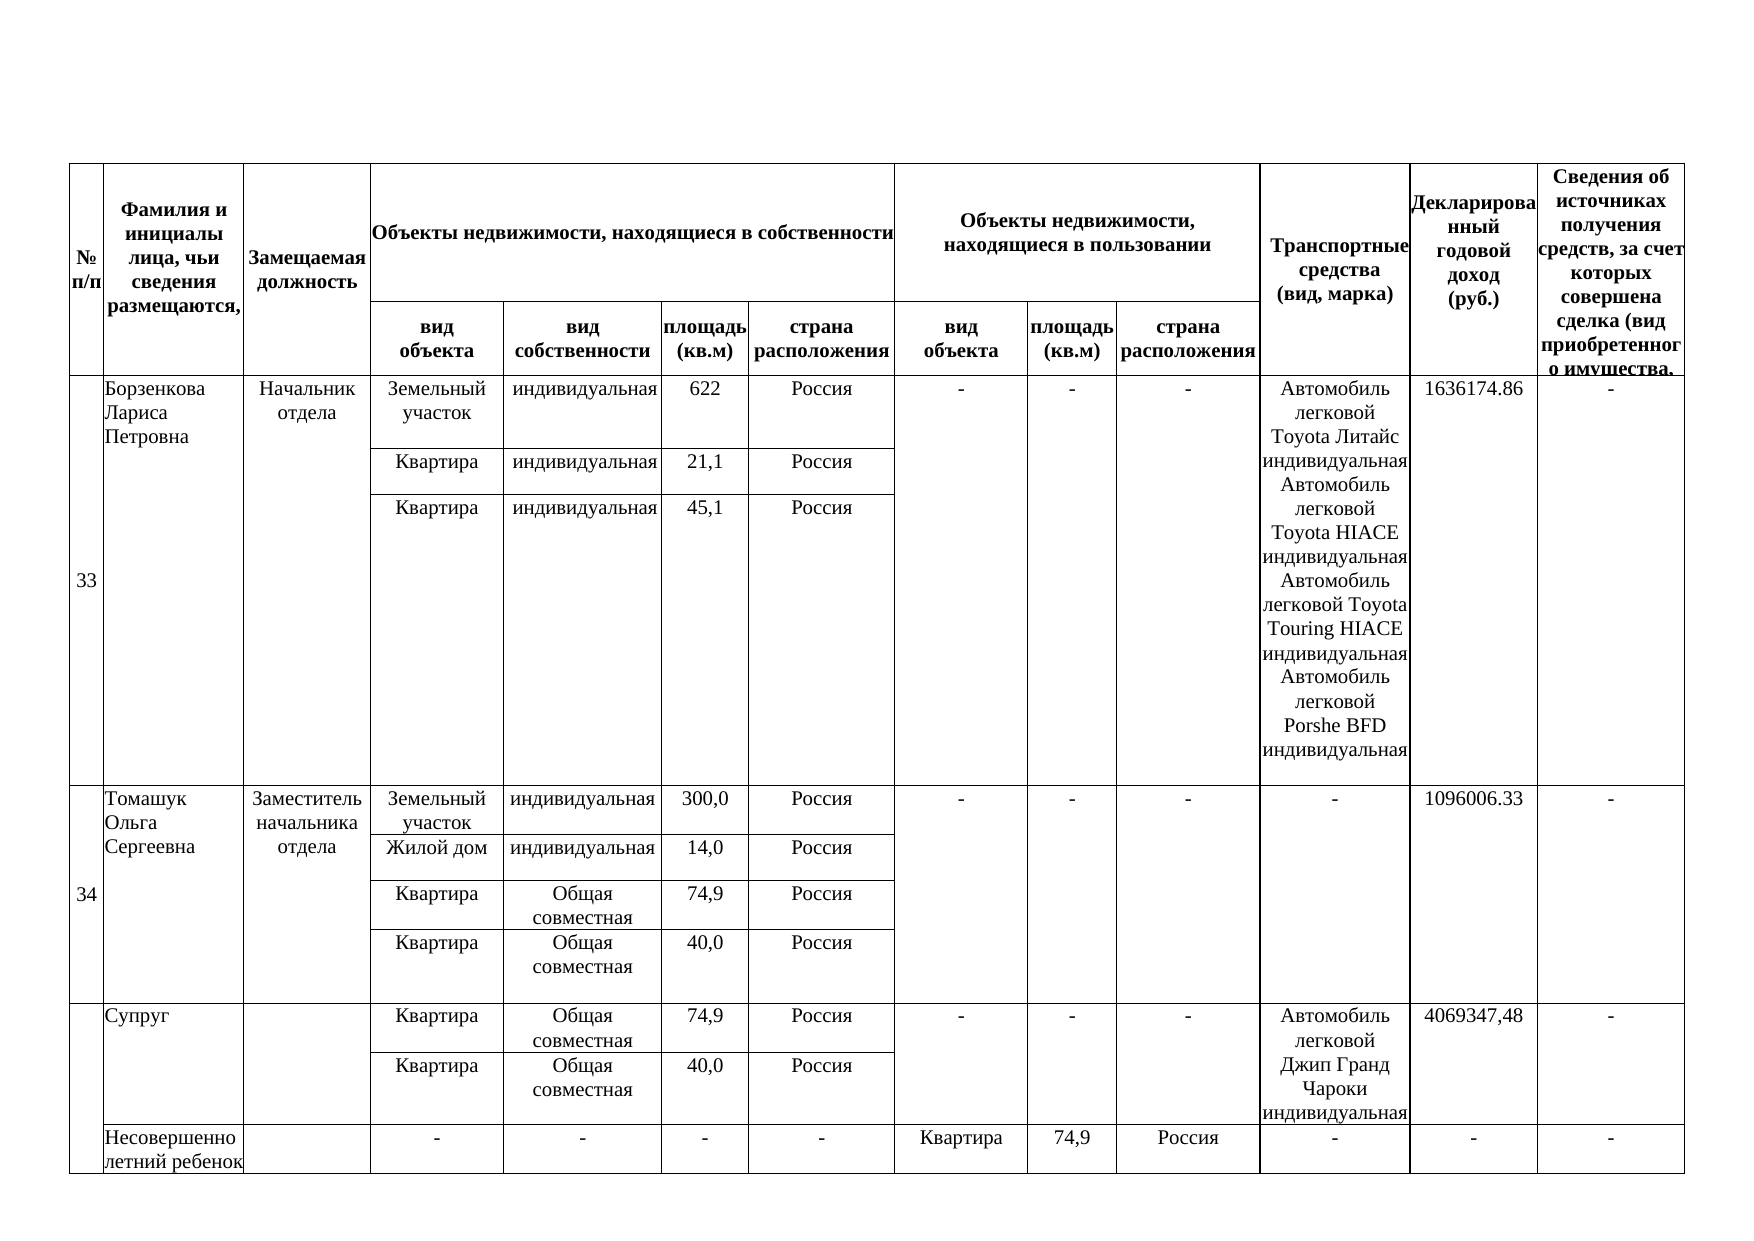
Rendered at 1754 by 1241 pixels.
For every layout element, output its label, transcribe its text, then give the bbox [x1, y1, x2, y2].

table_cell 40,0 [662, 930, 748, 1002]
table_cell - [1028, 786, 1116, 1002]
table_cell Квартира [371, 1053, 503, 1124]
table_cell - [1411, 1125, 1537, 1173]
table_cell - [1117, 376, 1259, 785]
table_cell Россия [749, 495, 894, 785]
table_cell - [895, 786, 1027, 1002]
table_cell - [1028, 1004, 1116, 1124]
table_cell Россия [749, 930, 894, 1002]
table_cell Квартира [371, 449, 503, 494]
table_cell Квартира [371, 495, 503, 785]
table_cell вид собственности [504, 302, 661, 375]
table_header Фамилия и инициалы лица, чьи сведения размещаются, [104, 164, 243, 375]
table_cell - [662, 1125, 748, 1173]
table_cell 1096006.33 [1411, 786, 1537, 1002]
table_cell Квартира [895, 1125, 1027, 1173]
table_cell 21,1 [662, 449, 748, 494]
table_cell 34 [70, 786, 103, 1002]
table_cell 74,9 [662, 1004, 748, 1052]
table_header Транспортные средства (вид, марка) [1261, 164, 1409, 375]
table_cell Автомобиль легковой Джип Гранд Чароки индивидуальная [1261, 1004, 1409, 1124]
table_cell Начальник отдела [244, 376, 370, 785]
table_header № п/п [70, 164, 103, 375]
table_cell 300,0 [662, 786, 748, 834]
table_cell Россия [749, 1053, 894, 1124]
table_cell вид объекта [371, 302, 503, 375]
table_header Сведения об источниках получения средств, за счет которых совершена сделка (вид приобретенного имущества, источники) [1538, 164, 1684, 375]
table_cell - [1538, 1004, 1684, 1124]
table_cell 1636174.86 [1411, 376, 1537, 785]
table_cell 33 [70, 376, 103, 785]
table_cell 74,9 [1028, 1125, 1116, 1173]
table_cell [244, 1004, 370, 1124]
table_cell - [895, 1004, 1027, 1124]
table_cell Квартира [371, 930, 503, 1002]
table_cell - [749, 1125, 894, 1173]
table_cell вид объекта [895, 302, 1027, 375]
table_header Объекты недвижимости, находящиеся в пользовании [895, 164, 1259, 301]
table_cell - [371, 1125, 503, 1173]
table_cell - [504, 1125, 661, 1173]
table_cell - [895, 376, 1027, 785]
table_cell 74,9 [662, 881, 748, 929]
table_cell Россия [749, 881, 894, 929]
table_cell Жилой дом [371, 835, 503, 880]
table_cell - [1261, 786, 1409, 1002]
table_cell 40,0 [662, 1053, 748, 1124]
table_cell 14,0 [662, 835, 748, 880]
table_cell - [1117, 786, 1259, 1002]
table_cell Автомобиль легковой Toyota Литайс индивидуальная Автомобиль легковой Toyota HIACE индивидуальная Автомобиль легковой Toyota Touring HIACE индивидуальная Автомобиль легковой Porshe BFD индивидуальная [1261, 376, 1409, 785]
table_cell страна расположения [749, 302, 894, 375]
table_cell Общая совместная [504, 881, 661, 929]
table_cell 622 [662, 376, 748, 448]
table_cell индивидуальная [504, 495, 661, 785]
table_cell индивидуальная [504, 376, 661, 448]
table_cell Общая совместная [504, 1053, 661, 1124]
table_cell Квартира [371, 1004, 503, 1052]
table_cell Россия [1117, 1125, 1259, 1173]
table_cell - [1028, 376, 1116, 785]
table_cell Россия [749, 1004, 894, 1052]
table_cell Земельный участок [371, 376, 503, 448]
table_cell Россия [749, 786, 894, 834]
table_cell Общая совместная [504, 1004, 661, 1052]
table_cell 4069347,48 [1411, 1004, 1537, 1124]
table_cell индивидуальная [504, 449, 661, 494]
table_cell Общая совместная [504, 930, 661, 1002]
table_cell площадь (кв.м) [1028, 302, 1116, 375]
table_header Объекты недвижимости, находящиеся в собственности [371, 164, 894, 301]
table_cell - [1538, 786, 1684, 1002]
table_cell Борзенкова Лариса Петровна [104, 376, 243, 785]
table_cell Заместитель начальника отдела [244, 786, 370, 1002]
table_cell - [1538, 376, 1684, 785]
table_cell индивидуальная [504, 786, 661, 834]
table_header Декларированный годовой доход (руб.) [1411, 164, 1537, 375]
table_cell Квартира [371, 881, 503, 929]
table_cell Россия [749, 449, 894, 494]
table_cell - [1261, 1125, 1409, 1173]
table_cell страна расположения [1117, 302, 1259, 375]
table_cell [70, 1004, 103, 1173]
table_header Замещаемая должность [244, 164, 370, 375]
table_cell площадь (кв.м) [662, 302, 748, 375]
table_cell Несовершеннолетний ребенок [104, 1125, 243, 1173]
table_cell Земельный участок [371, 786, 503, 834]
table_cell - [1538, 1125, 1684, 1173]
table_cell Россия [749, 376, 894, 448]
table_cell Супруг [104, 1004, 243, 1124]
table_cell индивидуальная [504, 835, 661, 880]
table_cell Россия [749, 835, 894, 880]
table_cell - [1117, 1004, 1259, 1124]
table_cell [244, 1125, 370, 1173]
table_cell Томашук Ольга Сергеевна [104, 786, 243, 1002]
table_cell 45,1 [662, 495, 748, 785]
